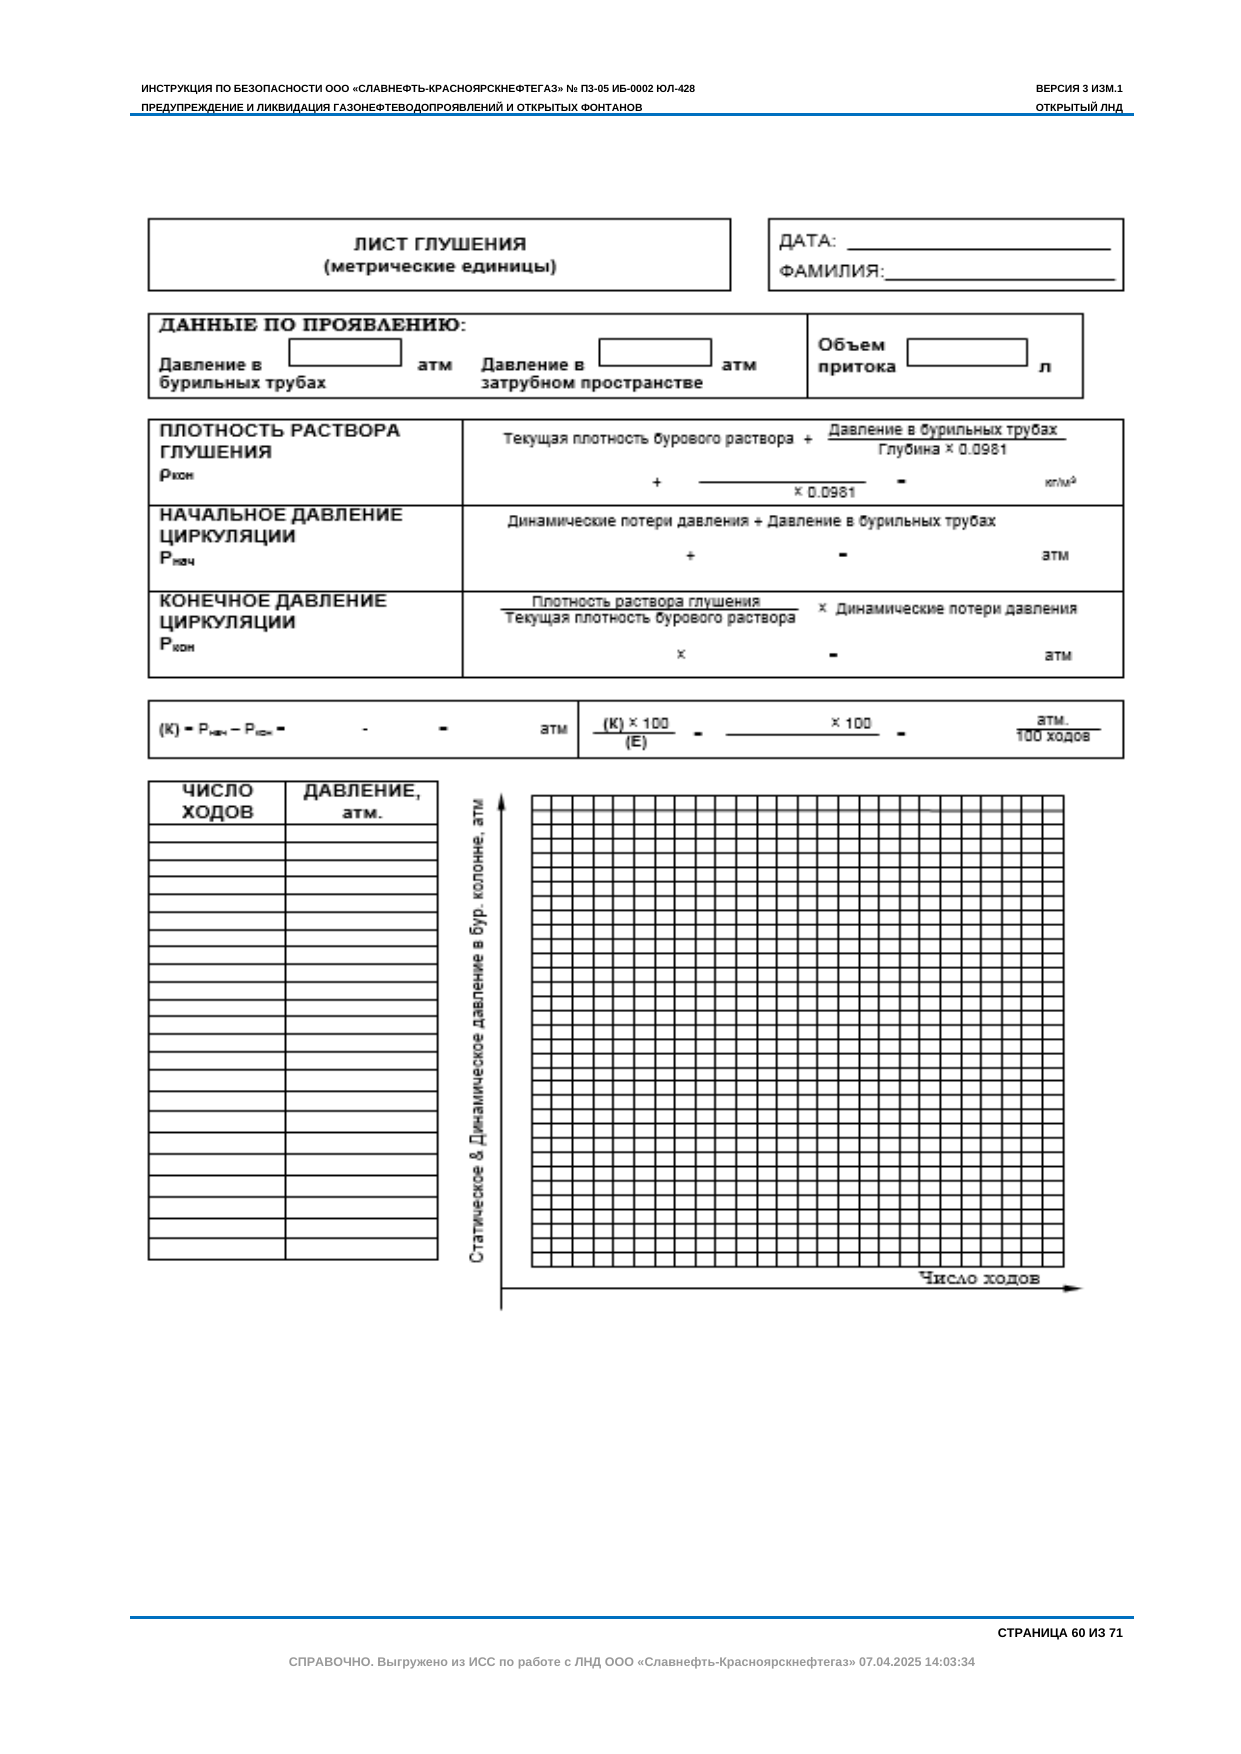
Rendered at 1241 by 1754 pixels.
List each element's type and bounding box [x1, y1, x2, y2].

picture [129, 145, 1145, 1458]
